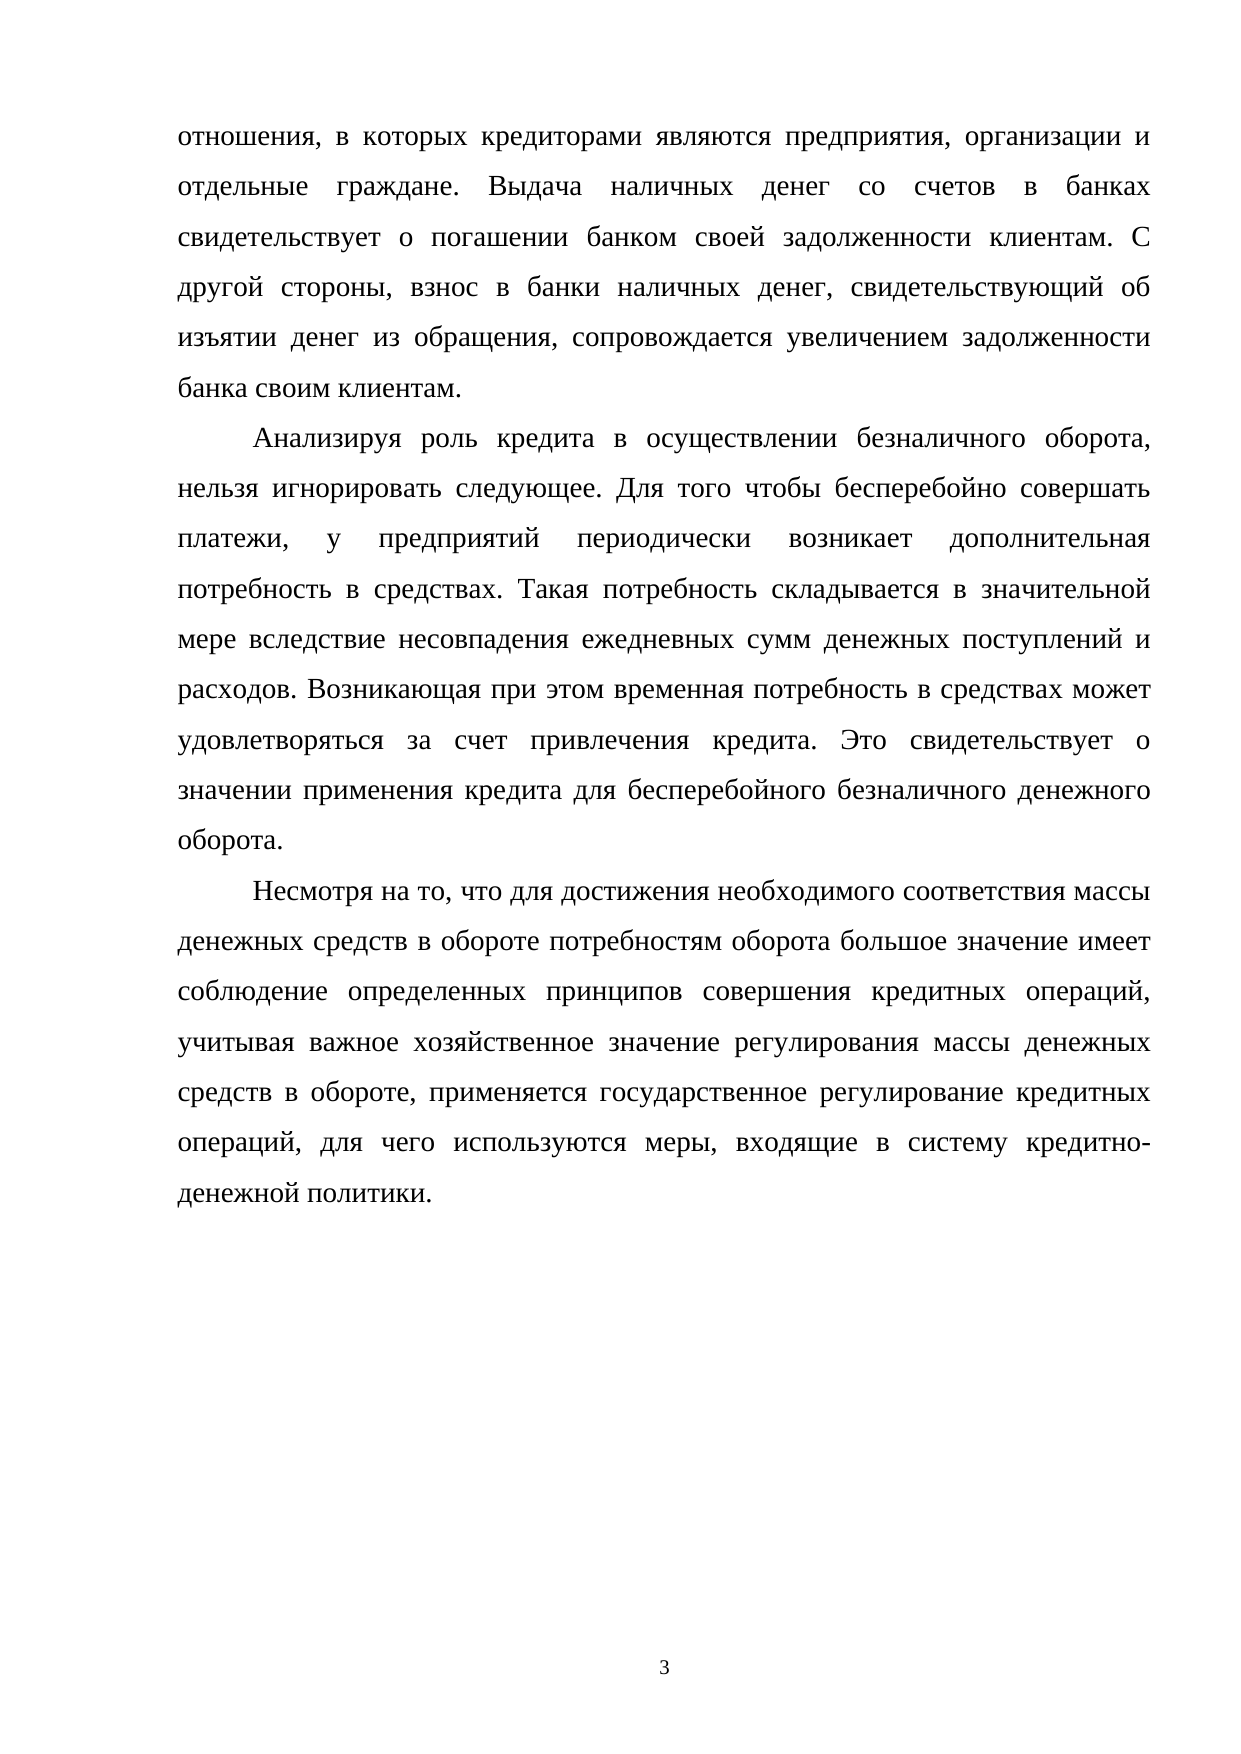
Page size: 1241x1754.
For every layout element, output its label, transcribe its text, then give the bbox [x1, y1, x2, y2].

text Анализируя роль кредита в осуществлении безналичного оборота, нельзя игнорировать следующее. Для того чтобы бесперебойно совершать платежи, у предприятий периодически возникает дополнительная потребность в средствах. Такая потребность складывается в значительной мере вследствие несовпадения ежедневных сумм денежных поступлений и расходов. Возникающая при этом временная потребность в средствах может удовлетворяться за счет привлечения кредита. Это свидетельствует о значении применения кредита для бесперебойного безналичного денежного оборота. [177, 420, 1152, 856]
text Несмотря на то, что для достижения необходимого соответствия массы денежных средств в обороте потребностям оборота большое значение имеет соблюдение определенных принципов совершения кредитных операций, учитывая важное хозяйственное значение регулирования массы денежных средств в обороте, применяется государственное регулирование кредитных операций, для чего используются меры, входящие в систему кредитно-денежной политики. [177, 873, 1152, 1208]
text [177, 118, 1152, 403]
